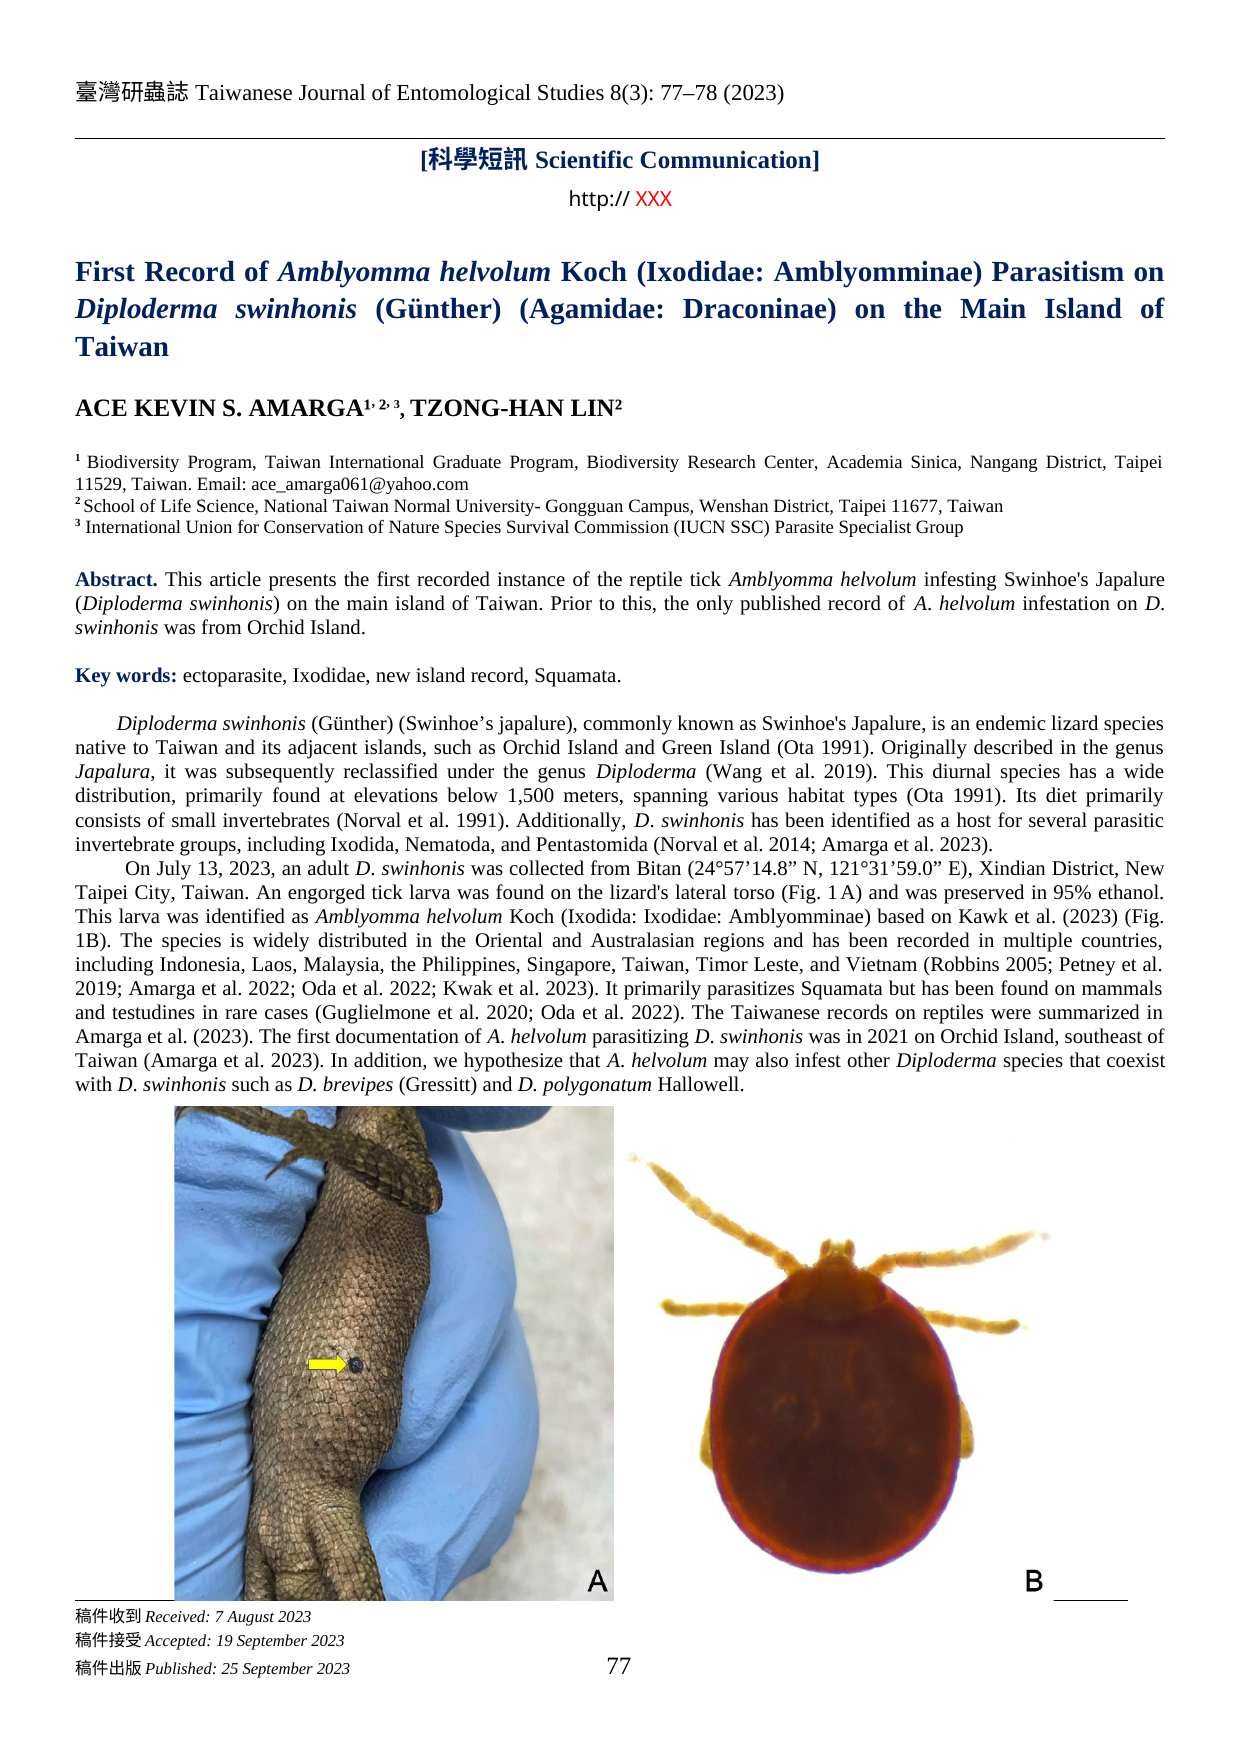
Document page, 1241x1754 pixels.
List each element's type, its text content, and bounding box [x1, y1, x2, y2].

text 2 School of Life Science, National Taiwan Normal University- Gongguan Campus, Wenshan District, Taipei 11677, Taiwan [75, 494, 1165, 516]
text http:// XXX [75, 176, 1165, 214]
text Diploderma swinhonis (Günther) (Swinhoe’s japalure), commonly known as Swinhoe's Japalure, is an endemic lizard species native to Taiwan and its adjacent islands, such as Orchid Island and Green Island (Ota 1991). Originally described in the genus Japalura, it was subsequently reclassified under the genus Diploderma (Wang et al. 2019). This diurnal species has a wide distribution, primarily found at elevations below 1,500 meters, spanning various habitat types (Ota 1991). Its diet primarily consists of small invertebrates (Norval et al. 1991). Additionally, D. swinhonis has been identified as a host for several parasitic invertebrate groups, including Ixodida, Nematoda, and Pentastomida (Norval et al. 2014; Amarga et al. 2023). [75, 711, 1165, 856]
text Key words: ectoparasite, Ixodidae, new island record, Squamata. [75, 663, 1165, 687]
text On July 13, 2023, an adult D. swinhonis was collected from Bitan (24°57’14.8” N, 121°31’59.0” E), Xindian District, New Taipei City, Taiwan. An engorged tick larva was found on the lizard's lateral torso (Fig. 1A) and was preserved in 95% ethanol. This larva was identified as Amblyomma helvolum Koch (Ixodida: Ixodidae: Amblyomminae) based on Kawk et al. (2023) (Fig. 1B). The species is widely distributed in the Oriental and Australasian regions and has been recorded in multiple countries, including Indonesia, Laos, Malaysia, the Philippines, Singapore, Taiwan, Timor Leste, and Vietnam (Robbins 2005; Petney et al. 2019; Amarga et al. 2022; Oda et al. 2022; Kwak et al. 2023). It primarily parasitizes Squamata but has been found on mammals and testudines in rare cases (Guglielmone et al. 2020; Oda et al. 2022). The Taiwanese records on reptiles were summarized in Amarga et al. (2023). The first documentation of A. helvolum parasitizing D. swinhonis was in 2021 on Orchid Island, southeast of Taiwan (Amarga et al. 2023). In addition, we hypothesize that A. helvolum may also infest other Diploderma species that coexist with D. swinhonis such as D. brevipes (Gressitt) and D. polygonatum Hallowell. [75, 856, 1165, 1096]
picture [174, 1106, 1054, 1601]
text 1 Biodiversity Program, Taiwan International Graduate Program, Biodiversity Research Center, Academia Sinica, Nangang District, Taipei 11529, Taiwan. Email: ace_amarga061@yahoo.com [75, 451, 1165, 494]
text Abstract. This article presents the first recorded instance of the reptile tick Amblyomma helvolum infesting Swinhoe's Japalure (Diploderma swinhonis) on the main island of Taiwan. Prior to this, the only published record of A. helvolum infestation on D. swinhonis was from Orchid Island. [75, 567, 1165, 639]
text First Record of Amblyomma helvolum Koch (Ixodidae: Amblyomminae) Parasitism on Diploderma swinhonis (Günther) (Agamidae: Draconinae) on the Main Island of Taiwan [75, 251, 1165, 364]
text 3 International Union for Conservation of Nature Species Survival Commission (IUCN SSC) Parasite Specialist Group [75, 516, 1165, 538]
text [科學短訊 Scientific Communication] [75, 139, 1165, 176]
text ACE KEVIN S. AMARGA¹, ², 3, TZONG-HAN LIN² [75, 393, 1165, 422]
